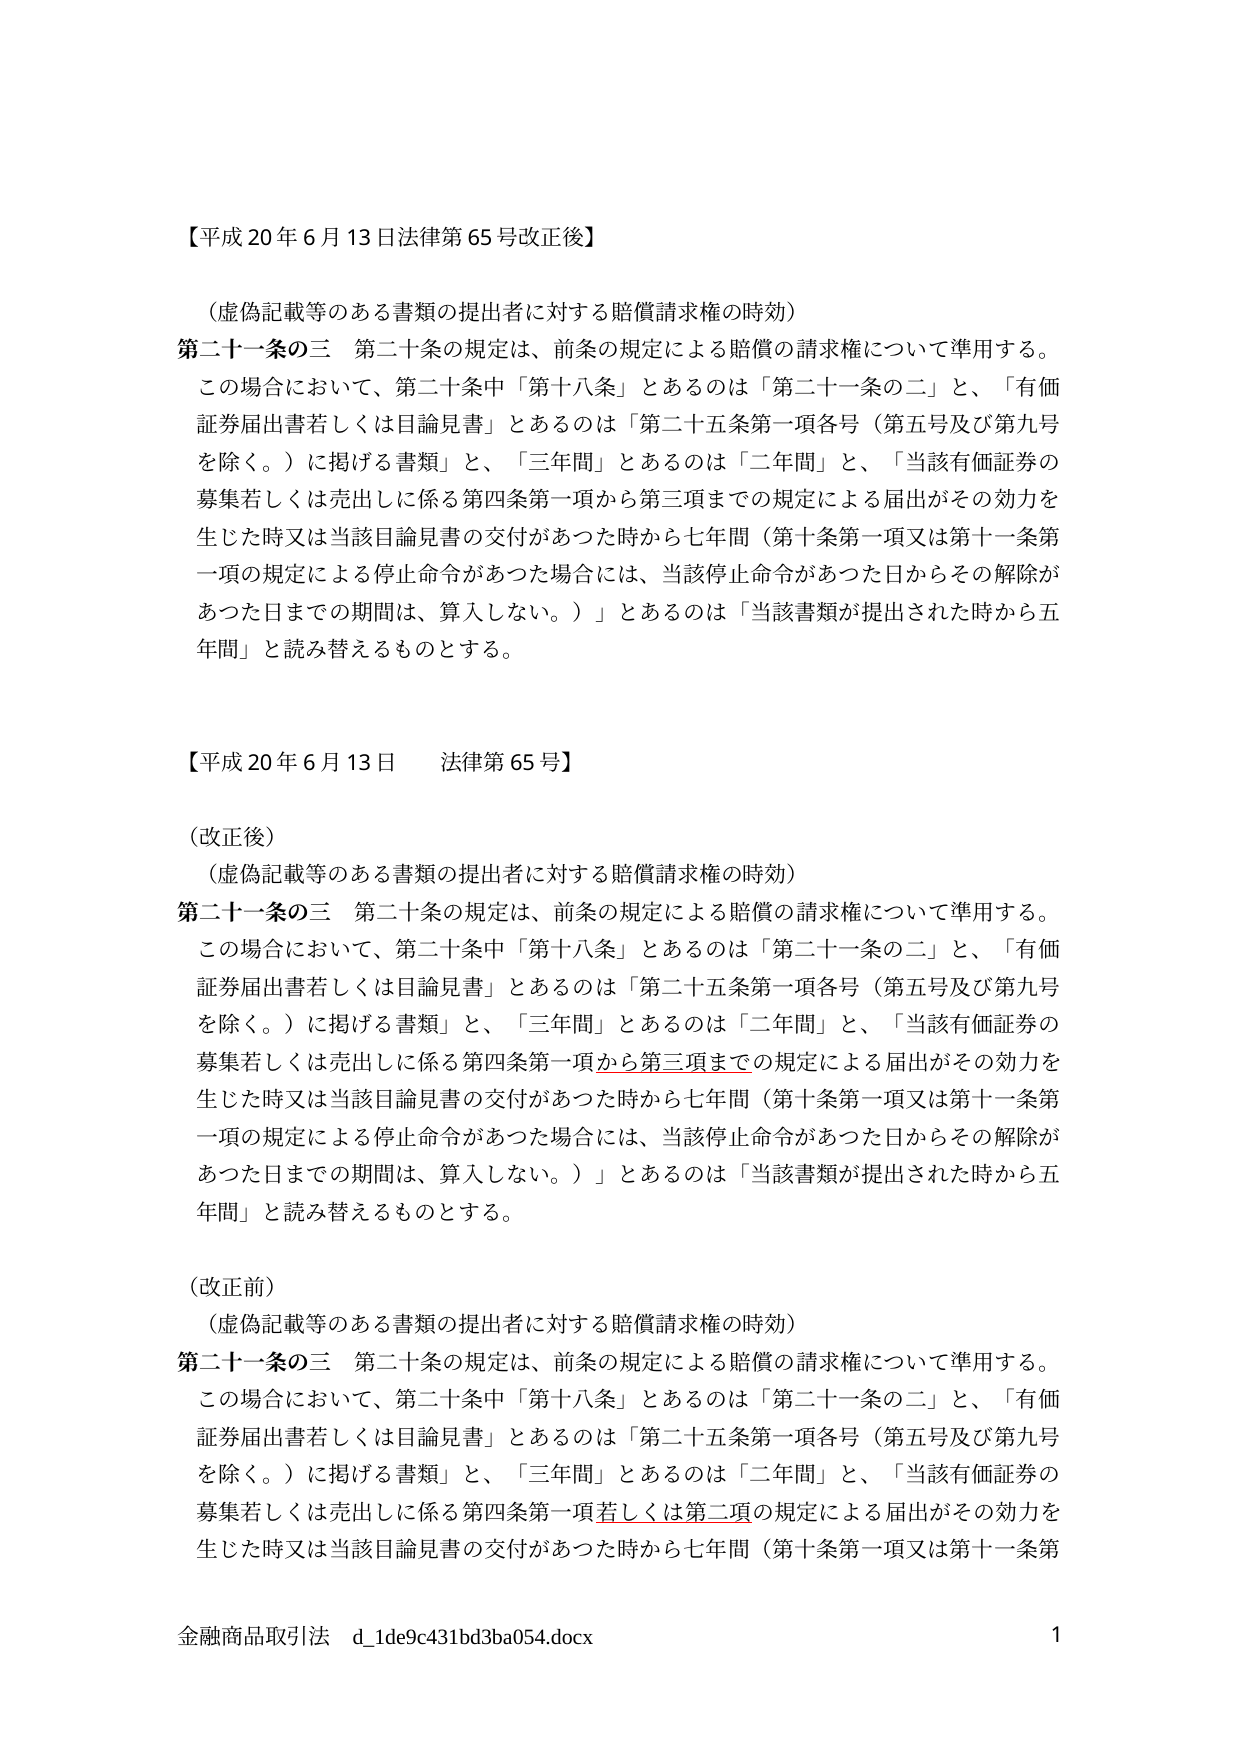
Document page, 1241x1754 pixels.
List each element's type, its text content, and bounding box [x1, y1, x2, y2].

text （虚偽記載等のある書類の提出者に対する賠償請求権の時効） [196, 292, 1063, 329]
text 【平成20年6月13日 法律第65号】 [177, 742, 1063, 779]
text 第二十一条の三 第二十条の規定は、前条の規定による賠償の請求権について準用する。この場合において、第二十条中「第十八条」とあるのは「第二十一条の二」と、「有価証券届出書若しくは目論見書」とあるのは「第二十五条第一項各号（第五号及び第九号を除く。）に掲げる書類」と、「三年間」とあるのは「二年間」と、「当該有価証券の募集若しくは売出しに係る第四条第一項から第三項までの規定による届出がその効力を生じた時又は当該目論見書の交付があつた時から七年間（第十条第一項又は第十一条第一項の規定による停止命令があつた場合には、当該停止命令があつた日からその解除があつた日までの期間は、算入しない。）」とあるのは「当該書類が提出された時から五年間」と読み替えるものとする。 [177, 892, 1063, 1229]
text （虚偽記載等のある書類の提出者に対する賠償請求権の時効） [196, 854, 1063, 892]
text （改正前） [177, 1267, 1063, 1304]
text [177, 1342, 1063, 1567]
text （改正後） [177, 817, 1063, 854]
text 第二十一条の三 第二十条の規定は、前条の規定による賠償の請求権について準用する。この場合において、第二十条中「第十八条」とあるのは「第二十一条の二」と、「有価証券届出書若しくは目論見書」とあるのは「第二十五条第一項各号（第五号及び第九号を除く。）に掲げる書類」と、「三年間」とあるのは「二年間」と、「当該有価証券の募集若しくは売出しに係る第四条第一項から第三項までの規定による届出がその効力を生じた時又は当該目論見書の交付があつた時から七年間（第十条第一項又は第十一条第一項の規定による停止命令があつた場合には、当該停止命令があつた日からその解除があつた日までの期間は、算入しない。）」とあるのは「当該書類が提出された時から五年間」と読み替えるものとする。 [177, 329, 1063, 667]
text 【平成20年6月13日法律第65号改正後】 [177, 217, 1063, 254]
text （虚偽記載等のある書類の提出者に対する賠償請求権の時効） [196, 1304, 1063, 1342]
